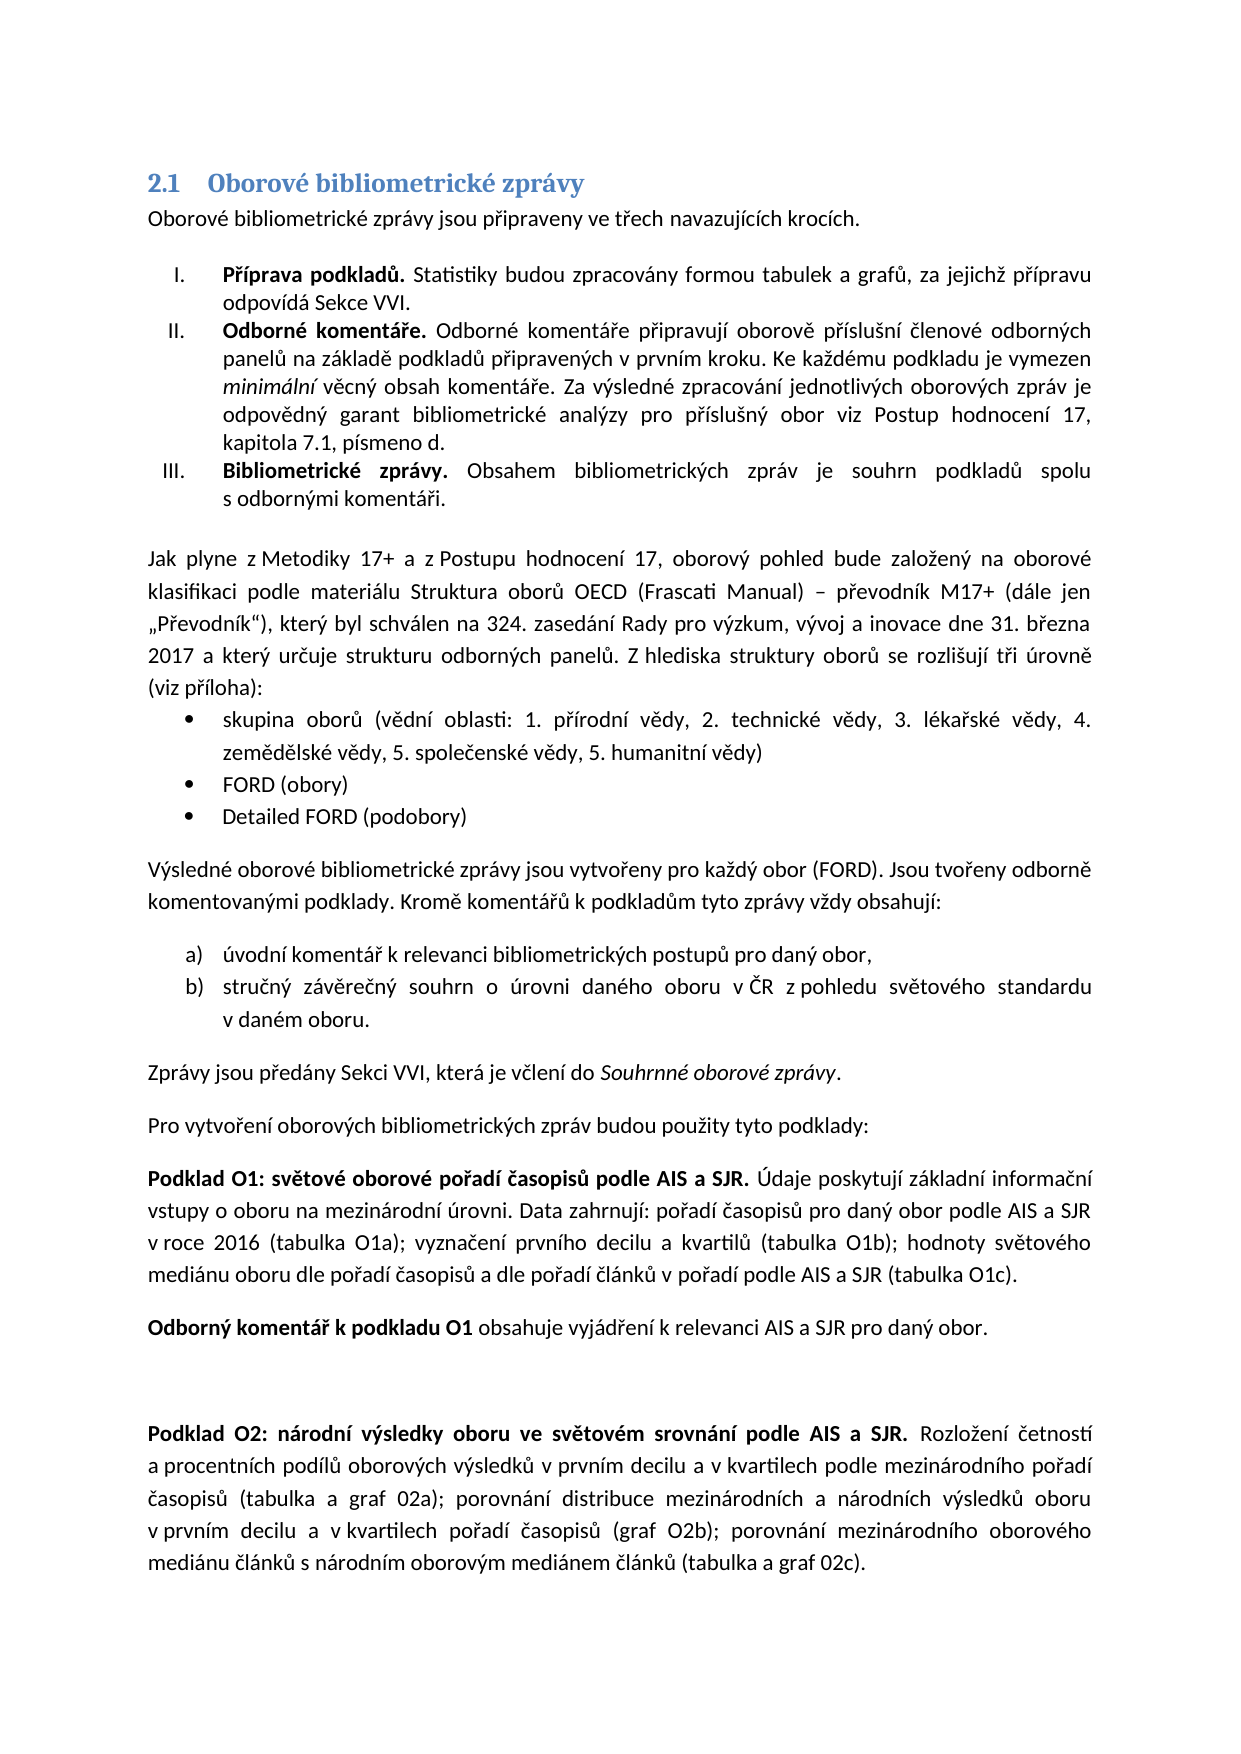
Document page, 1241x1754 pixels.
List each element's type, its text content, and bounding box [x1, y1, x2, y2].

text Podklad O1: světové oborové pořadí časopisů podle AIS a SJR. Údaje poskytují základní informační vstupy o oboru na mezinárodní úrovni. Data zahrnují: pořadí časopisů pro daný obor podle AIS a SJR v roce 2016 (tabulka O1a); vyznačení prvního decilu a kvartilů (tabulka O1b); hodnoty světového mediánu oboru dle pořadí časopisů a dle pořadí článků v pořadí podle AIS a SJR (tabulka O1c). [148, 1164, 1093, 1288]
list Příprava podkladů. Statistiky budou zpracovány formou tabulek a grafů, za jejichž přípravu odpovídá Sekce VVI. [185, 260, 1093, 316]
text Pro vytvoření oborových bibliometrických zpráv budou použity tyto podklady: [148, 1111, 1093, 1139]
list Bibliometrické zprávy. Obsahem bibliometrických zpráv je souhrn podkladů spolu s odbornými komentáři. [185, 456, 1093, 512]
text Odborný komentář k podkladu O1 obsahuje vyjádření k relevanci AIS a SJR pro daný obor. [148, 1313, 1093, 1341]
text Podklad O2: národní výsledky oboru ve světovém srovnání podle AIS a SJR. Rozložení četností a procentních podílů oborových výsledků v prvním decilu a v kvartilech podle mezinárodního pořadí časopisů (tabulka a graf 02a); porovnání distribuce mezinárodních a národních výsledků oboru v prvním decilu a v kvartilech pořadí časopisů (graf O2b); porovnání mezinárodního oborového mediánu článků s národním oborovým mediánem článků (tabulka a graf 02c). [148, 1419, 1093, 1576]
list skupina oborů (vědní oblasti: 1. přírodní vědy, 2. technické vědy, 3. lékařské vědy, 4. zemědělské vědy, 5. společenské vědy, 5. humanitní vědy) [185, 706, 1093, 766]
text Zprávy jsou předány Sekci VVI, která je včlení do Souhrnné oborové zprávy. [148, 1058, 1093, 1086]
list FORD (obory) [185, 770, 1093, 798]
subtitle Oborové bibliometrické zprávy [148, 168, 1093, 199]
text Jak plyne z Metodiky 17+ a z Postupu hodnocení 17, oborový pohled bude založený na oborové klasifikaci podle materiálu Struktura oborů OECD (Frascati Manual) – převodník M17+ (dále jen „Převodník“), který byl schválen na 324. zasedání Rady pro výzkum, vývoj a inovace dne 31. března 2017 a který určuje strukturu odborných panelů. Z hlediska struktury oborů se rozlišují tři úrovně (viz příloha): [148, 544, 1093, 701]
list stručný závěrečný souhrn o úrovni daného oboru v ČR z pohledu světového standardu v daném oboru. [185, 972, 1093, 1033]
list úvodní komentář k relevanci bibliometrických postupů pro daný obor, [185, 940, 1093, 968]
text Výsledné oborové bibliometrické zprávy jsou vytvořeny pro každý obor (FORD). Jsou tvořeny odborně komentovanými podklady. Kromě komentářů k podkladům tyto zprávy vždy obsahují: [148, 855, 1093, 915]
text Oborové bibliometrické zprávy jsou připraveny ve třech navazujících krocích. [148, 204, 1093, 232]
list Odborné komentáře. Odborné komentáře připravují oborově příslušní členové odborných panelů na základě podkladů připravených v prvním kroku. Ke každému podkladu je vymezen minimální věcný obsah komentáře. Za výsledné zpracování jednotlivých oborových zpráv je odpovědný garant bibliometrické analýzy pro příslušný obor viz Postup hodnocení 17, kapitola 7.1, písmeno d. [185, 316, 1093, 456]
list Detailed FORD (podobory) [185, 802, 1093, 830]
